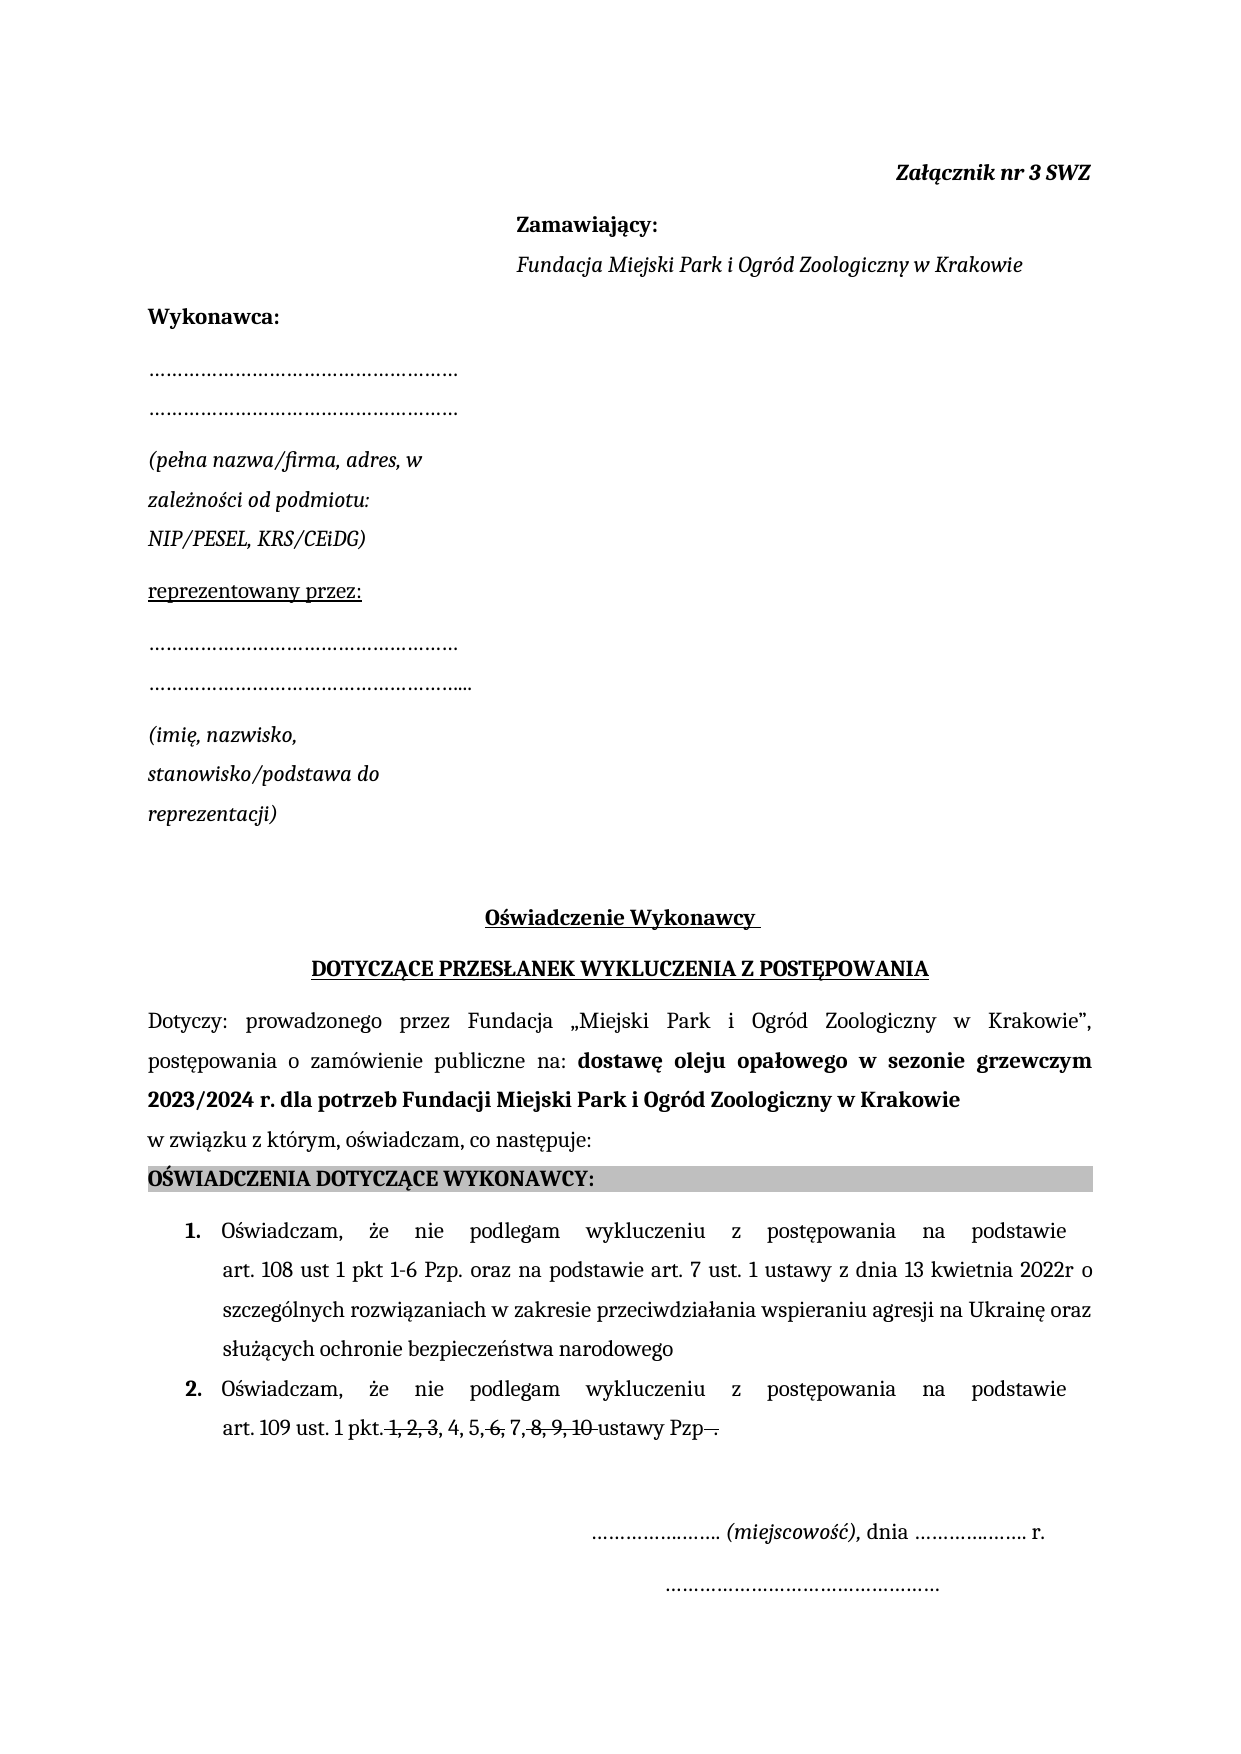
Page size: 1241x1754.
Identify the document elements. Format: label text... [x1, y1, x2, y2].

text Wykonawca: [148, 303, 1093, 330]
text (imię, nazwisko, stanowisko/podstawa do reprezentacji) [148, 721, 472, 827]
text …………….……. (miejscowość), dnia ………….……. r. [516, 1519, 1093, 1545]
text Oświadczenie Wykonawcy [148, 904, 1093, 931]
text w związku z którym, oświadczam, co następuje: [148, 1127, 1093, 1153]
text Fundacja Miejski Park i Ogród Zoologiczny w Krakowie [516, 252, 1093, 278]
text ………………………………………………………………………………………………... [148, 630, 472, 696]
text reprezentowany przez: [148, 578, 1093, 604]
text ……………………………………………………………………………………………… [148, 356, 472, 421]
text OŚWIADCZENIA DOTYCZĄCE WYKONAWCY: [148, 1166, 1093, 1192]
list Oświadczam, że nie podlegam wykluczeniu z postępowania na podstawie art. 108 ust 1 pkt 1-6 Pzp. oraz na podstawie art. 7 ust. 1 ustawy z dnia 13 kwietnia 2022r o szczególnych rozwiązaniach w zakresie przeciwdziałania wspieraniu agresji na Ukrainę oraz służących ochronie bezpieczeństwa narodowego [185, 1217, 1093, 1362]
list Oświadczam, że nie podlegam wykluczeniu z postępowania na podstawie art. 109 ust. 1 pkt. 1, 2, 3, 4, 5, 6, 7, 8, 9, 10 ustawy Pzp . [185, 1375, 1093, 1441]
text Dotyczy: prowadzonego przez Fundacja „Miejski Park i Ogród Zoologiczny w Krakowie”, postępowania o zamówienie publiczne na: dostawę oleju opałowego w sezonie grzewczym 2023/2024 r. dla potrzeb Fundacji Miejski Park i Ogród Zoologiczny w Krakowie [148, 1008, 1093, 1113]
text (pełna nazwa/firma, adres, w zależności od podmiotu: NIP/PESEL, KRS/CEiDG) [148, 447, 472, 552]
text Załącznik nr 3 SWZ [148, 160, 1093, 186]
text ………………………………………… [148, 1571, 1093, 1597]
text Zamawiający: [443, 212, 1093, 238]
text DOTYCZĄCE PRZESŁANEK WYKLUCZENIA Z POSTĘPOWANIA [148, 956, 1093, 983]
